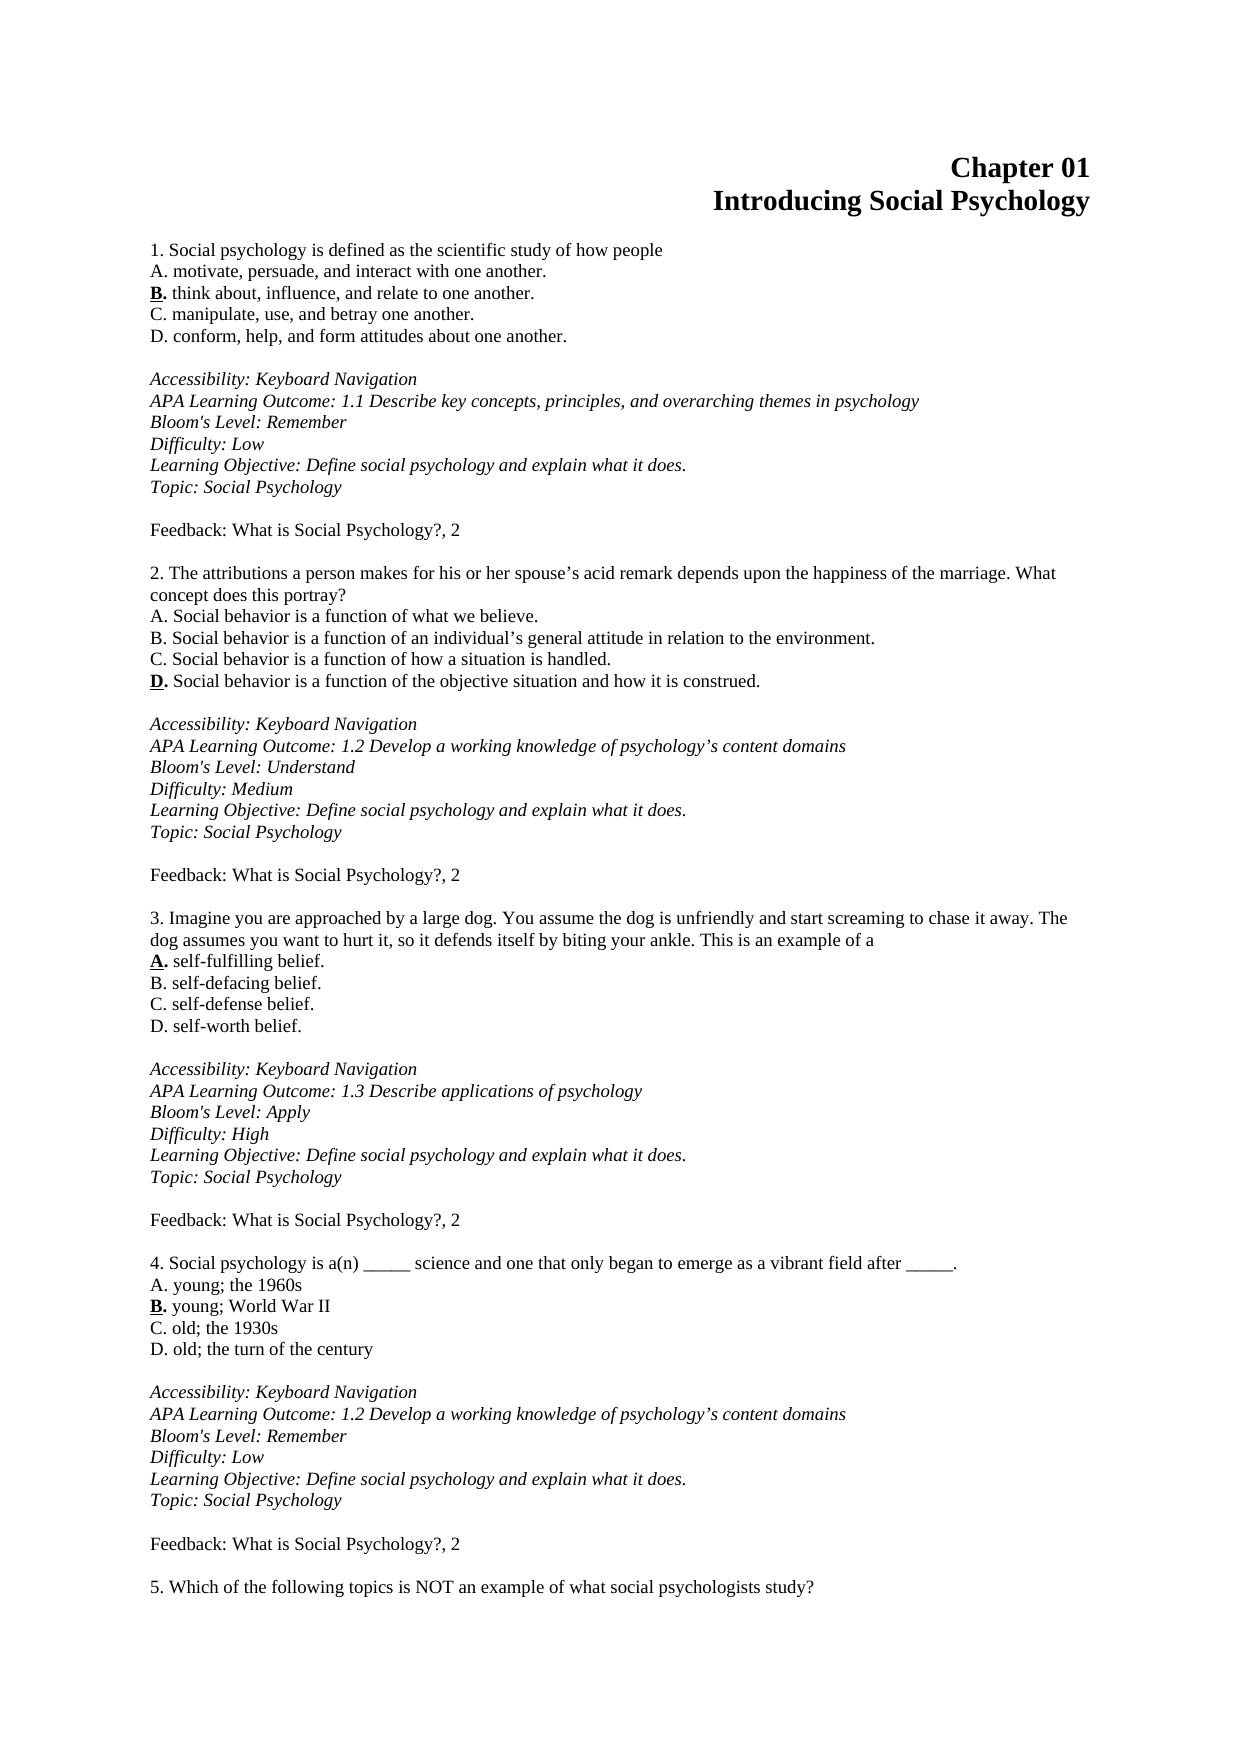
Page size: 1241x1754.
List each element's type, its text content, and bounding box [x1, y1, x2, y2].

text Bloom's Level: Remember [150, 411, 1090, 433]
text APA Learning Outcome: 1.2 Develop a working knowledge of psychology’s content domains [150, 1403, 1090, 1424]
text D. Social behavior is a function of the objective situation and how it is construed. [150, 670, 1090, 691]
text C. manipulate, use, and betray one another. [150, 303, 1090, 325]
text Topic: Social Psychology [150, 1166, 1090, 1187]
text 4. Social psychology is a(n) _____ science and one that only began to emerge as a vibrant field after _____. [150, 1252, 1090, 1274]
text Learning Objective: Define social psychology and explain what it does. [150, 454, 1090, 476]
text 5. Which of the following topics is NOT an example of what social psychologists study? [150, 1576, 1090, 1597]
text D. self-worth belief. [150, 1015, 1090, 1036]
text Accessibility: Keyboard Navigation [150, 1036, 1090, 1079]
text B. young; World War II [150, 1295, 1090, 1317]
text Learning Objective: Define social psychology and explain what it does. [150, 1468, 1090, 1489]
text Accessibility: Keyboard Navigation [150, 1360, 1090, 1403]
text Feedback: What is Social Psychology?, 2 [150, 864, 1090, 886]
text Difficulty: Medium [150, 778, 1090, 799]
text A. motivate, persuade, and interact with one another. [150, 260, 1090, 282]
text D. old; the turn of the century [150, 1338, 1090, 1360]
text B. think about, influence, and relate to one another. [150, 282, 1090, 303]
text A. Social behavior is a function of what we believe. [150, 605, 1090, 627]
text C. self-defense belief. [150, 993, 1090, 1015]
text Accessibility: Keyboard Navigation [150, 691, 1090, 734]
text Difficulty: Low [150, 1446, 1090, 1468]
text Feedback: What is Social Psychology?, 2 [150, 1532, 1090, 1554]
text Accessibility: Keyboard Navigation [150, 346, 1090, 389]
text C. Social behavior is a function of how a situation is handled. [150, 648, 1090, 670]
text Topic: Social Psychology [150, 1489, 1090, 1511]
text 3. Imagine you are approached by a large dog. You assume the dog is unfriendly and start screaming to chase it away. The dog assumes you want to hurt it, so it defends itself by biting your ankle. This is an example of a [150, 907, 1090, 950]
text Difficulty: Low [150, 433, 1090, 454]
text D. conform, help, and form attitudes about one another. [150, 325, 1090, 346]
text Topic: Social Psychology [150, 821, 1090, 842]
text C. old; the 1930s [150, 1317, 1090, 1338]
text Feedback: What is Social Psychology?, 2 [150, 519, 1090, 541]
text A. young; the 1960s [150, 1274, 1090, 1295]
text Learning Objective: Define social psychology and explain what it does. [150, 1144, 1090, 1166]
text Learning Objective: Define social psychology and explain what it does. [150, 799, 1090, 821]
text Topic: Social Psychology [150, 476, 1090, 497]
text Bloom's Level: Apply [150, 1101, 1090, 1123]
text APA Learning Outcome: 1.2 Develop a working knowledge of psychology’s content domains [150, 734, 1090, 756]
text Introducing Social Psychology [150, 183, 1090, 217]
text APA Learning Outcome: 1.3 Describe applications of psychology [150, 1079, 1090, 1101]
text A. self-fulfilling belief. [150, 950, 1090, 972]
text APA Learning Outcome: 1.1 Describe key concepts, principles, and overarching themes in psychology [150, 389, 1090, 411]
text Chapter 01 [150, 150, 1090, 183]
text 2. The attributions a person makes for his or her spouse’s acid remark depends upon the happiness of the marriage. What concept does this portray? [150, 562, 1090, 605]
text Feedback: What is Social Psychology?, 2 [150, 1209, 1090, 1231]
text B. self-defacing belief. [150, 972, 1090, 993]
text Bloom's Level: Remember [150, 1424, 1090, 1446]
text B. Social behavior is a function of an individual’s general attitude in relation to the environment. [150, 627, 1090, 648]
text Bloom's Level: Understand [150, 756, 1090, 778]
text Difficulty: High [150, 1123, 1090, 1144]
text 1. Social psychology is defined as the scientific study of how people [150, 239, 1090, 260]
